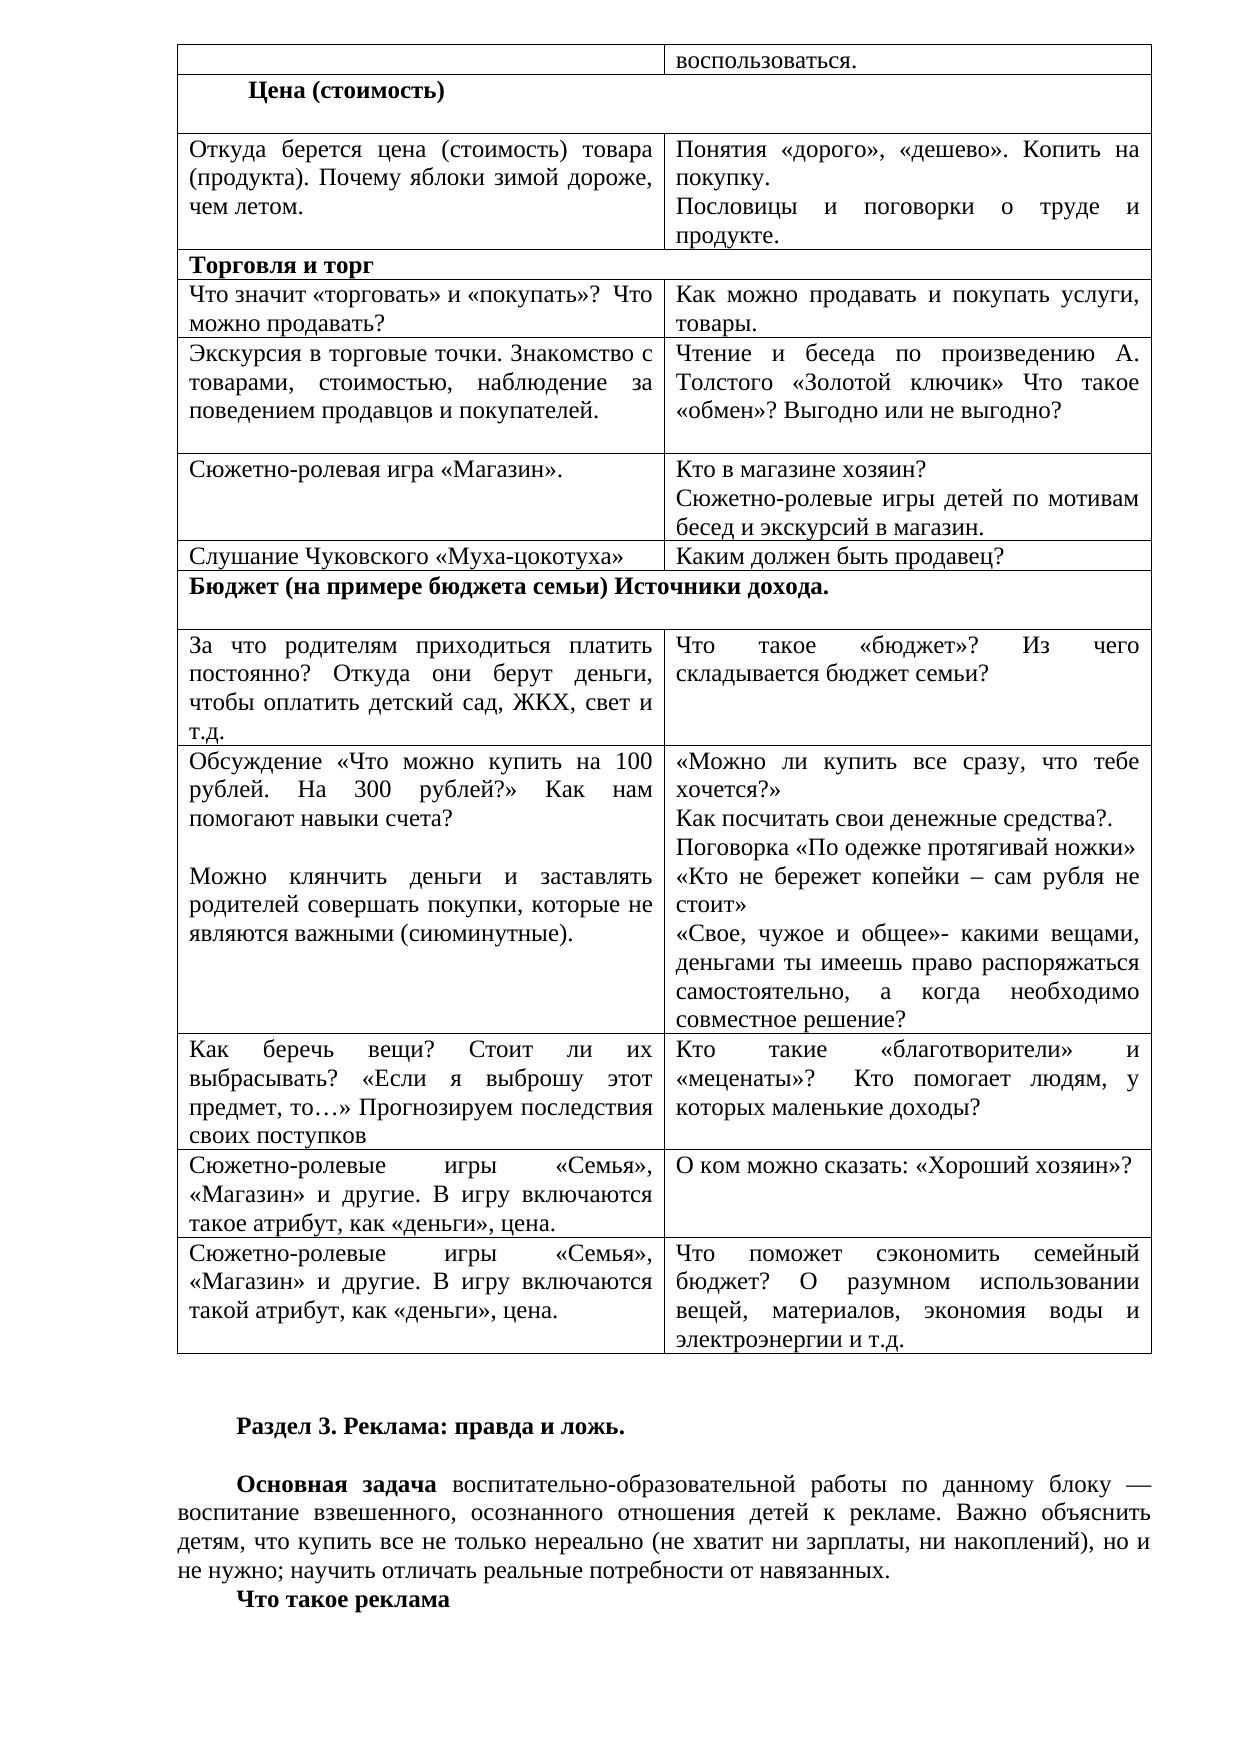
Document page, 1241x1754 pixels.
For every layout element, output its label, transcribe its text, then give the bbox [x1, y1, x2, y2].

table_cell Цена (стоимость) [178, 75, 1151, 133]
table_cell Каким должен быть продавец? [665, 541, 1151, 570]
text Раздел 3. Реклама: правда и ложь. [177, 1411, 1152, 1440]
table_cell «Можно ли купить все сразу, что тебе хочется?» Как посчитать свои денежные средства?. Поговорка «По одежке протягивай ножки» «Кто не бережет копейки – сам рубля не стоит» «Свое, чужое и общее»- какими вещами, деньгами ты имеешь право распоряжаться самостоятельно, а когда необходимо совместное решение? [665, 746, 1151, 1033]
table_cell Сюжетно-ролевые игры «Семья», «Магазин» и другие. В игру включаются такое атрибут, как «деньги», цена. [178, 1150, 664, 1237]
table_cell Откуда берется цена (стоимость) товара (продукта). Почему яблоки зимой дороже, чем летом. [178, 134, 664, 249]
table_cell Кто в магазине хозяин? Сюжетно-ролевые игры детей по мотивам бесед и экскурсий в магазин. [665, 454, 1151, 540]
table_cell О ком можно сказать: «Хороший хозяин»? [665, 1150, 1151, 1237]
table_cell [178, 45, 664, 74]
table_cell Бюджет (на примере бюджета семьи) Источники дохода. [178, 571, 1151, 629]
table_cell Обсуждение «Что можно купить на 100 рублей. На 300 рублей?» Как нам помогают навыки счета? Можно клянчить деньги и заставлять родителей совершать покупки, которые не являются важными (сиюминутные). [178, 746, 664, 1033]
table_cell Слушание Чуковского «Муха-цокотуха» [178, 541, 664, 570]
table_cell Что такое «бюджет»? Из чего складывается бюджет семьи? [665, 630, 1151, 745]
table_cell Экскурсия в торговые точки. Знакомство с товарами, стоимостью, наблюдение за поведением продавцов и покупателей. [178, 338, 664, 453]
table_cell Чтение и беседа по произведению А. Толстого «Золотой ключик» Что такое «обмен»? Выгодно или не выгодно? [665, 338, 1151, 453]
table_cell Что значит «торговать» и «покупать»? Что можно продавать? [178, 280, 664, 337]
table_cell Как можно продавать и покупать услуги, товары. [665, 280, 1151, 337]
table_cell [665, 45, 1151, 74]
table_cell Как беречь вещи? Стоит ли их выбрасывать? «Если я выброшу этот предмет, то…» Прогнозируем последствия своих поступков [178, 1034, 664, 1149]
table_cell За что родителям приходиться платить постоянно? Откуда они берут деньги, чтобы оплатить детский сад, ЖКХ, свет и т.д. [178, 630, 664, 745]
table_cell Что поможет сэкономить семейный бюджет? О разумном использовании вещей, материалов, экономия воды и электроэнергии и т.д. [665, 1238, 1151, 1353]
table_cell Кто такие «благотворители» и «меценаты»? Кто помогает людям, у которых маленькие доходы? [665, 1034, 1151, 1149]
text Основная задача воспитательно-образовательной работы по данному блоку — воспитание взвешенного, осознанного отношения детей к рекламе. Важно объяснить детям, что купить все не только нереально (не хватит ни зарплаты, ни накоплений), но и не нужно; научить отличать реальные потребности от навязанных. [177, 1469, 1152, 1584]
text Что такое реклама [177, 1584, 1152, 1612]
table_cell Торговля и торг [178, 250, 1151, 278]
table_cell Понятия «дорого», «дешево». Копить на покупку. Пословицы и поговорки о труде и продукте. [665, 134, 1151, 249]
table_cell Сюжетно-ролевые игры «Семья», «Магазин» и другие. В игру включаются такой атрибут, как «деньги», цена. [178, 1238, 664, 1353]
table_cell Сюжетно-ролевая игра «Магазин». [178, 454, 664, 540]
